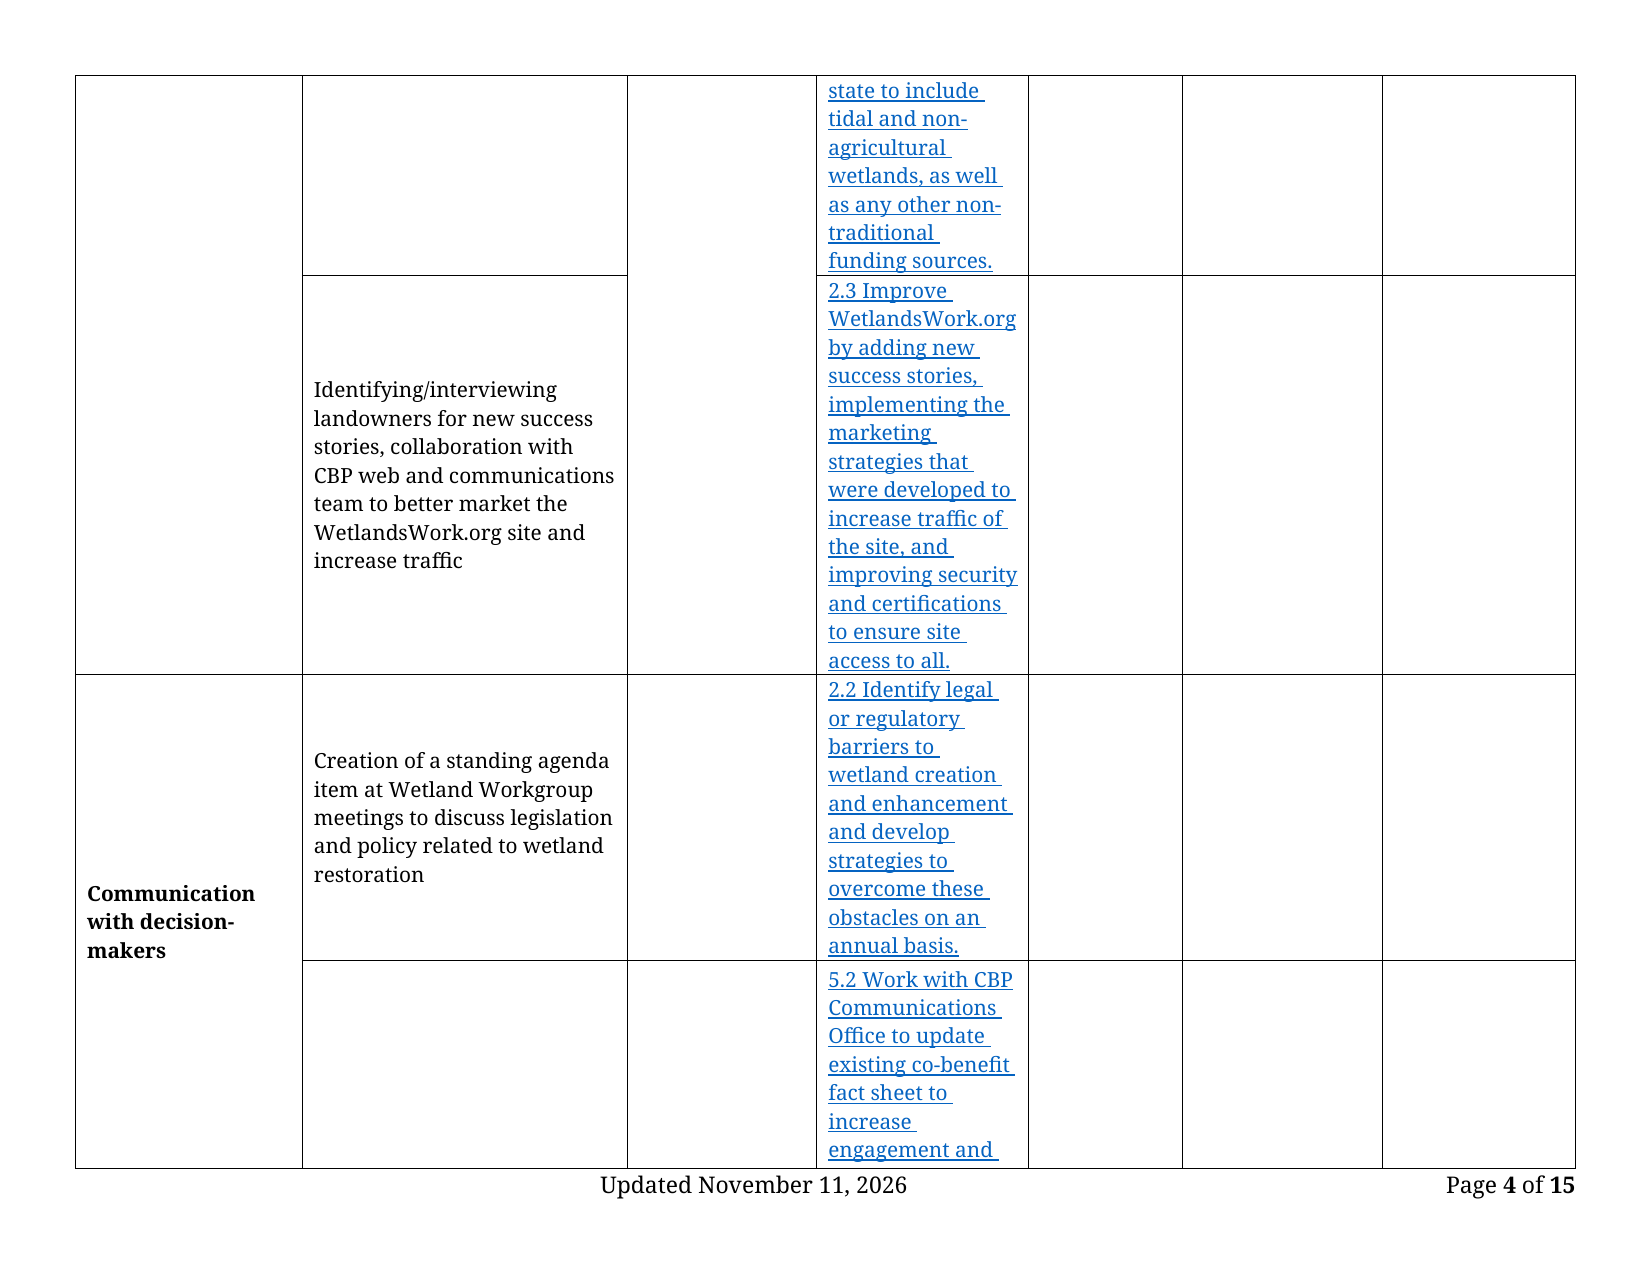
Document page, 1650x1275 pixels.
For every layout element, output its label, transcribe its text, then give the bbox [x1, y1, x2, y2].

table_cell [1183, 675, 1382, 960]
table_cell Creation of a standing agenda item at Wetland Workgroup meetings to discuss legislation and policy related to wetland restoration [303, 675, 627, 960]
table_cell [1029, 961, 1182, 1168]
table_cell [628, 961, 816, 1168]
table_cell 2.3 Improve WetlandsWork.org by adding new success stories, implementing the marketing strategies that were developed to increase traffic of the site, and improving security and certifications to ensure site access to all. [817, 276, 1028, 674]
table_cell [1383, 675, 1575, 960]
table_cell 2.2 Identify legal or regulatory barriers to wetland creation and enhancement and develop strategies to overcome these obstacles on an annual basis. [817, 675, 1028, 960]
table_cell [1383, 961, 1575, 1168]
table_cell [1183, 76, 1382, 275]
table_cell [628, 675, 816, 960]
table_cell [1029, 276, 1182, 674]
table_cell [303, 76, 627, 275]
table_cell [1183, 276, 1382, 674]
table_cell [1183, 961, 1382, 1168]
table_cell [1029, 76, 1182, 275]
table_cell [817, 76, 1028, 275]
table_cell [817, 961, 1028, 1168]
table_cell Identifying/interviewing landowners for new success stories, collaboration with CBP web and communications team to better market the WetlandsWork.org site and increase traffic [303, 276, 627, 674]
table_cell [1383, 76, 1575, 275]
table_cell [1383, 276, 1575, 674]
table_cell [1029, 675, 1182, 960]
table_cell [628, 76, 816, 674]
table_cell [303, 961, 627, 1168]
table_cell Communication with decision-makers [76, 675, 302, 1168]
